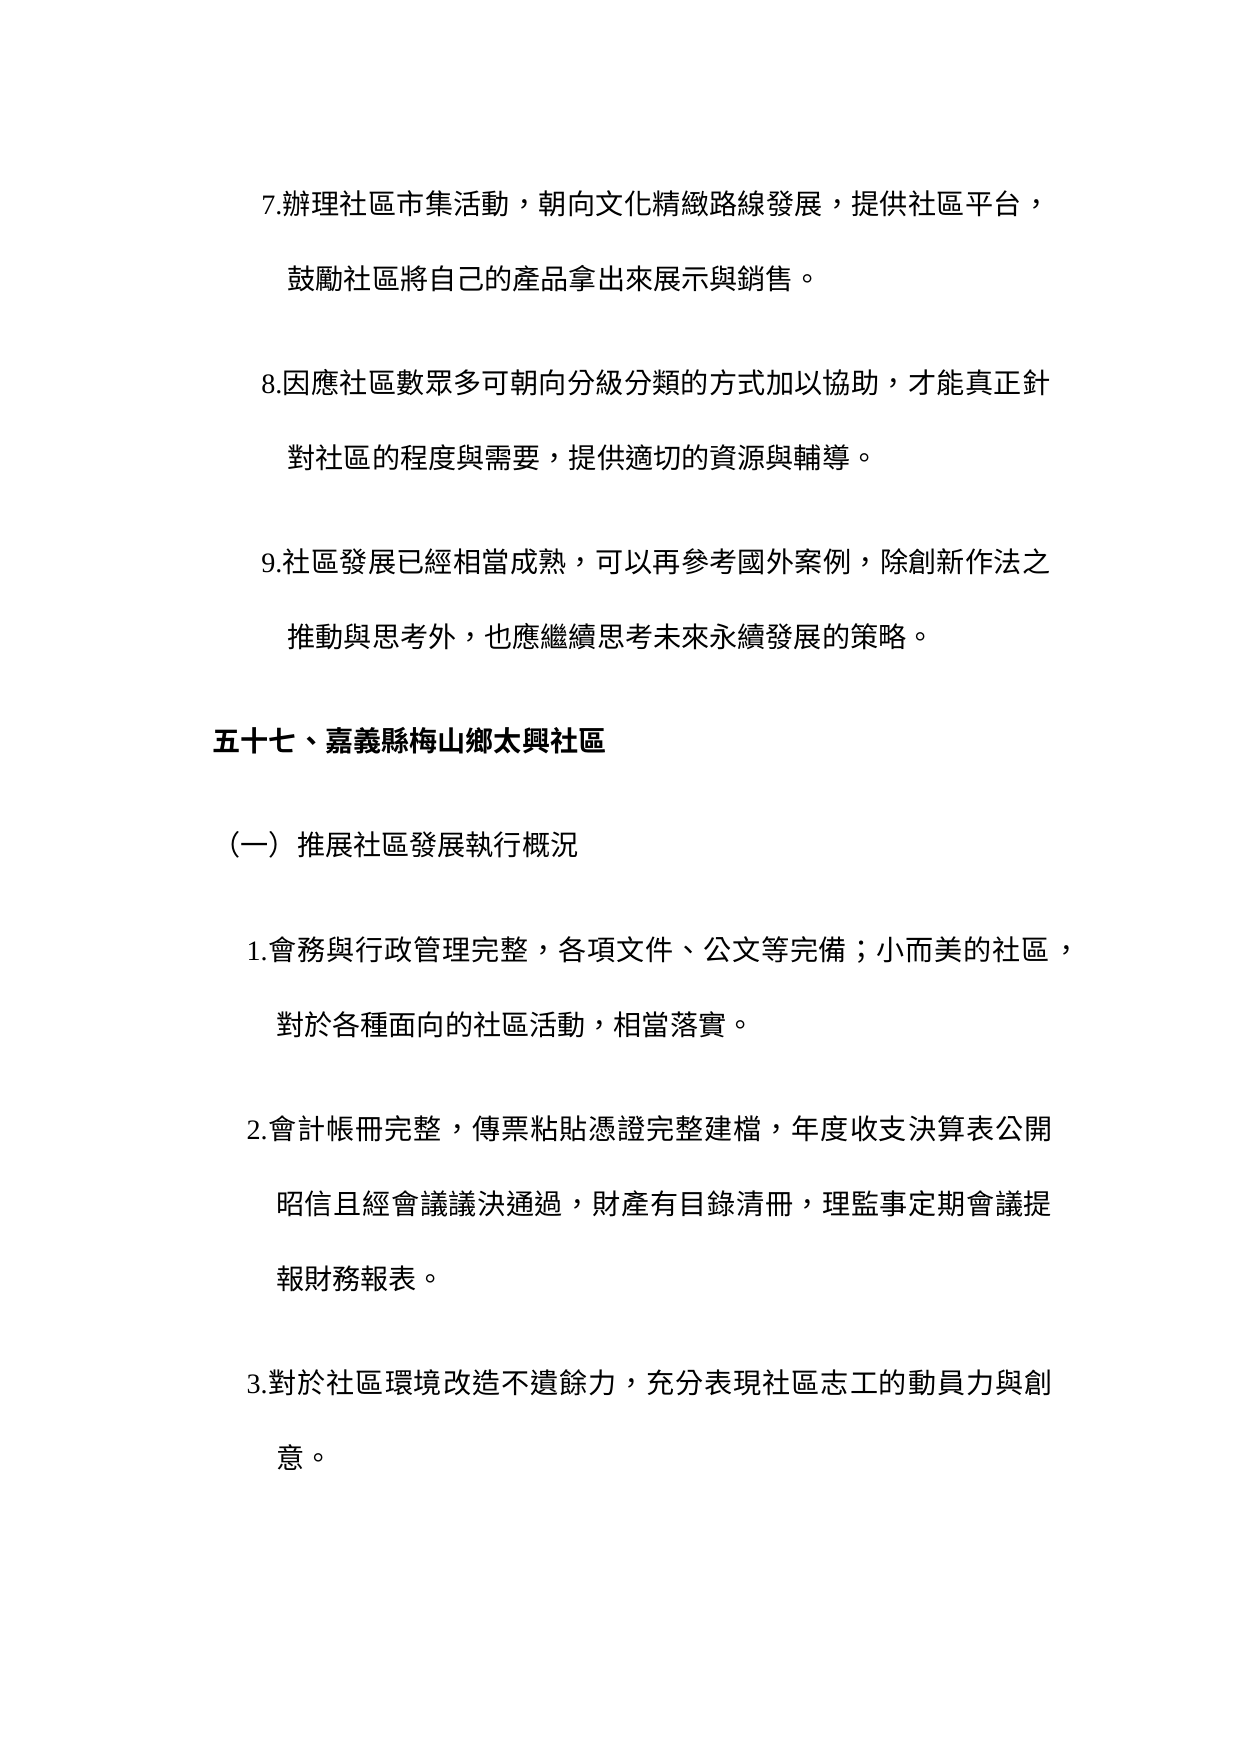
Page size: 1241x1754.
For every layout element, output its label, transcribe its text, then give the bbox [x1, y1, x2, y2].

text （一）推展社區發展執行概況 [187, 806, 1053, 881]
text 五十七、嘉義縣梅山鄉太興社區 [187, 702, 1053, 777]
text 2.會計帳冊完整，傳票粘貼憑證完整建檔，年度收支決算表公開昭信且經會議議決通過，財產有目錄清冊，理監事定期會議提報財務報表。 [246, 1089, 1053, 1314]
text 8.因應社區數眾多可朝向分級分類的方式加以協助，才能真正針對社區的程度與需要，提供適切的資源與輔導。 [261, 344, 1053, 494]
text 9.社區發展已經相當成熟，可以再參考國外案例，除創新作法之推動與思考外，也應繼續思考未來永續發展的策略。 [261, 523, 1053, 673]
text 3.對於社區環境改造不遺餘力，充分表現社區志工的動員力與創意。 [246, 1344, 1053, 1494]
text 7.辦理社區市集活動，朝向文化精緻路線發展，提供社區平台，鼓勵社區將自己的產品拿出來展示與銷售。 [261, 164, 1053, 314]
text 1.會務與行政管理完整，各項文件、公文等完備；小而美的社區，對於各種面向的社區活動，相當落實。 [246, 910, 1053, 1060]
